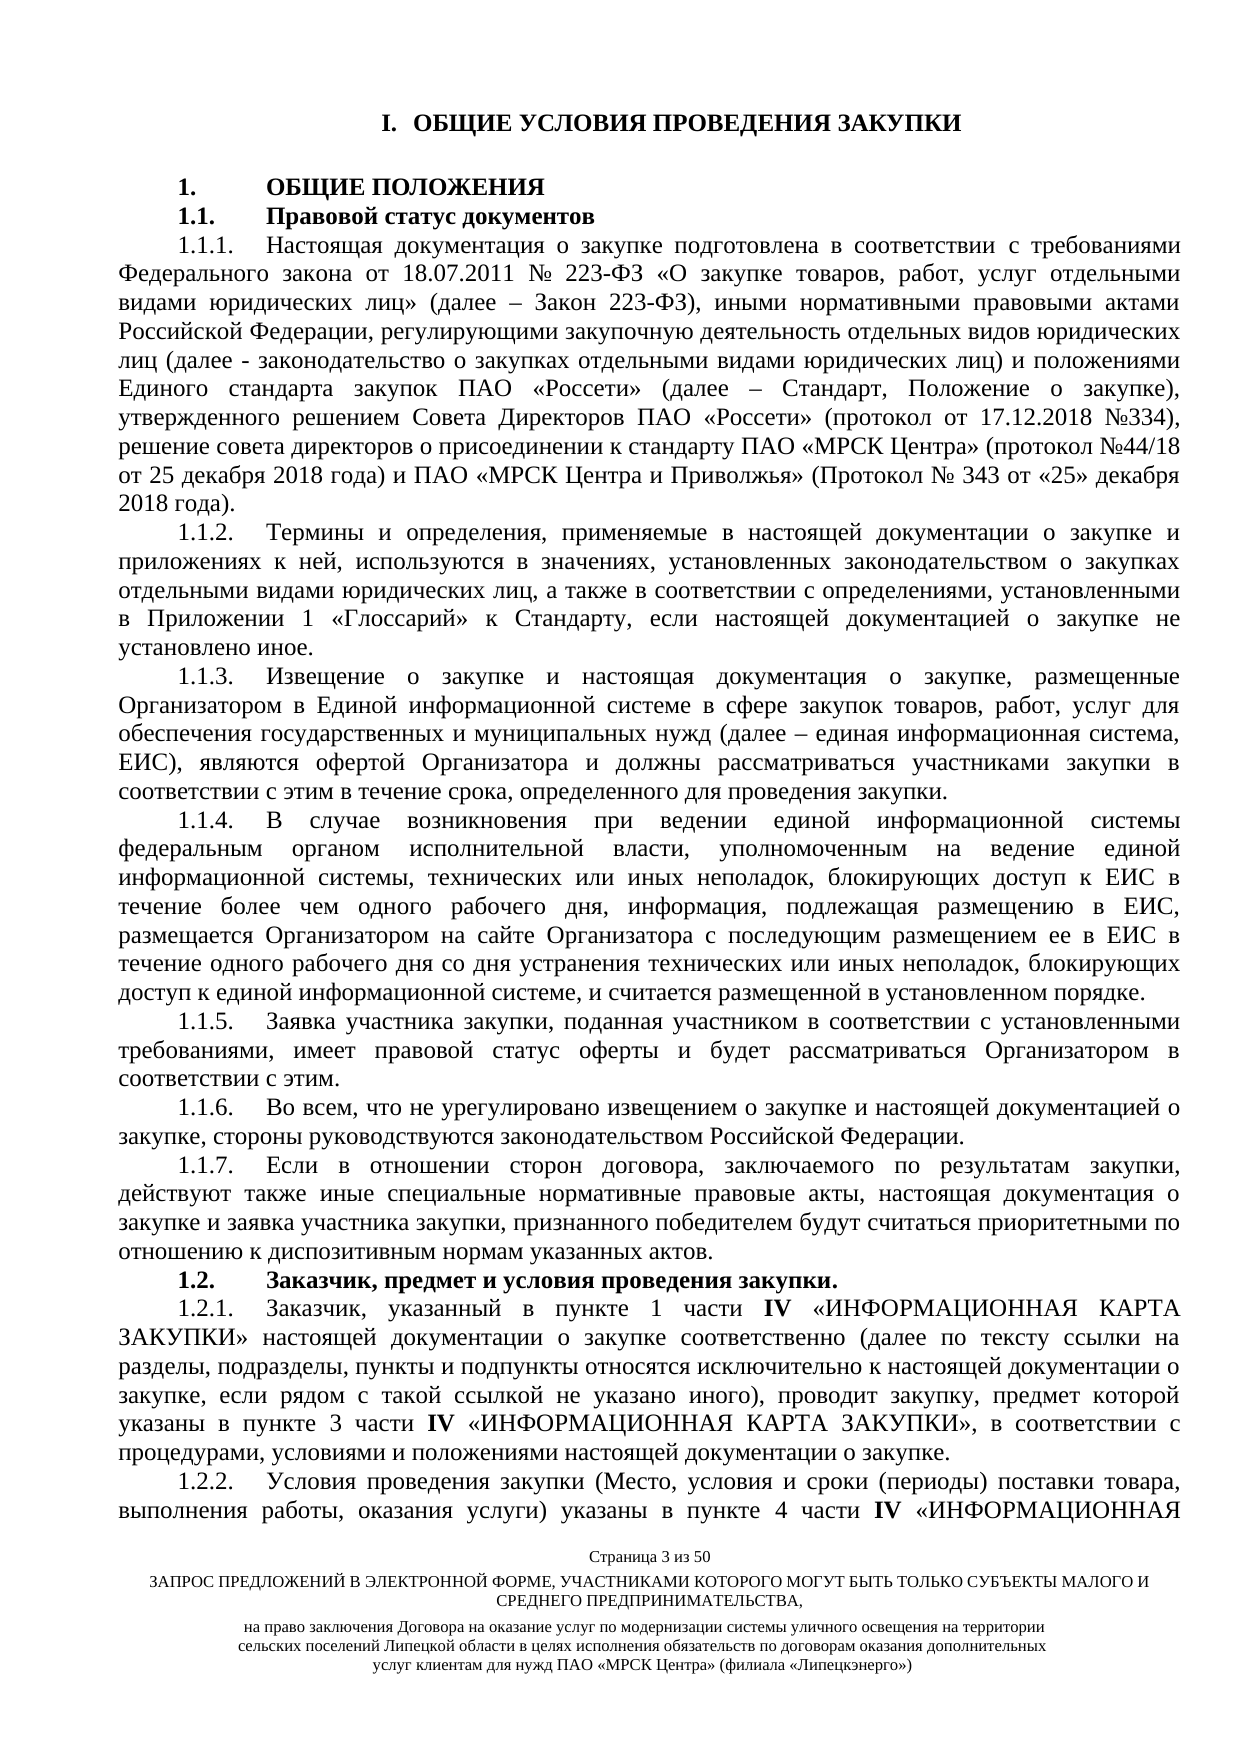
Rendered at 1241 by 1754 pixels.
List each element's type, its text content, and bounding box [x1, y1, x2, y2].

list Термины и определения, применяемые в настоящей документации о закупке и приложениях к ней, используются в значениях, установленных законодательством о закупках отдельными видами юридических лиц, а также в соответствии с определениями, установленными в Приложении 1 «Глоссарий» к Стандарту, если настоящей документацией о закупке не установлено иное. [118, 517, 1181, 661]
subtitle Заказчик, предмет и условия проведения закупки. [118, 1265, 1181, 1293]
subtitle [118, 1466, 1181, 1523]
subtitle ОБЩИЕ ПОЛОЖЕНИЯ [118, 172, 1181, 201]
list Во всем, что не урегулировано извещением о закупке и настоящей документацией о закупке, стороны руководствуются законодательством Российской Федерации. [118, 1092, 1181, 1150]
list Если в отношении сторон договора, заключаемого по результатам закупки, действуют также иные специальные нормативные правовые акты, настоящая документация о закупке и заявка участника закупки, признанного победителем будут считаться приоритетными по отношению к диспозитивным нормам указанных актов. [118, 1150, 1181, 1265]
subtitle Заказчик, указанный в пункте 1 части IV «ИНФОРМАЦИОННАЯ КАРТА ЗАКУПКИ» настоящей документации о закупке соответственно (далее по тексту ссылки на разделы, подразделы, пункты и подпункты относятся исключительно к настоящей документации о закупке, если рядом с такой ссылкой не указано иного), проводит закупку, предмет которой указаны в пункте 3 части IV «ИНФОРМАЦИОННАЯ КАРТА ЗАКУПКИ», в соответствии с процедурами, условиями и положениями настоящей документации о закупке. [118, 1293, 1181, 1466]
list В случае возникновения при ведении единой информационной системы федеральным органом исполнительной власти, уполномоченным на ведение единой информационной системы, технических или иных неполадок, блокирующих доступ к ЕИС в течение более чем одного рабочего дня, информация, подлежащая размещению в ЕИС, размещается Организатором на сайте Организатора с последующим размещением ее в ЕИС в течение одного рабочего дня со дня устранения технических или иных неполадок, блокирующих доступ к единой информационной системе, и считается размещенной в установленном порядке. [118, 805, 1181, 1006]
subtitle Правовой статус документов [118, 201, 1181, 230]
subtitle ОБЩИЕ УСЛОВИЯ ПРОВЕДЕНИЯ закупки [118, 108, 1181, 137]
list Настоящая документация о закупке подготовлена в соответствии с требованиями Федерального закона от 18.07.2011 № 223-ФЗ «О закупке товаров, работ, услуг отдельными видами юридических лиц» (далее – Закон 223-ФЗ), иными нормативными правовыми актами Российской Федерации, регулирующими закупочную деятельность отдельных видов юридических лиц (далее - законодательство о закупках отдельными видами юридических лиц) и положениями Единого стандарта закупок ПАО «Россети» (далее – Стандарт, Положение о закупке), утвержденного решением Совета Директоров ПАО «Россети» (протокол от 17.12.2018 №334), решение совета директоров о присоединении к стандарту ПАО «МРСК Центра» (протокол №44/18 от 25 декабря 2018 года) и ПАО «МРСК Центра и Приволжья» (Протокол № 343 от «25» декабря 2018 года). [118, 230, 1181, 517]
list Извещение о закупке и настоящая документация о закупке, размещенные Организатором в Единой информационной системе в сфере закупок товаров, работ, услуг для обеспечения государственных и муниципальных нужд (далее – единая информационная система, ЕИС), являются офертой Организатора и должны рассматриваться участниками закупки в соответствии с этим в течение срока, определенного для проведения закупки. [118, 661, 1181, 805]
list Заявка участника закупки, поданная участником в соответствии с установленными требованиями, имеет правовой статус оферты и будет рассматриваться Организатором в соответствии с этим. [118, 1006, 1181, 1092]
